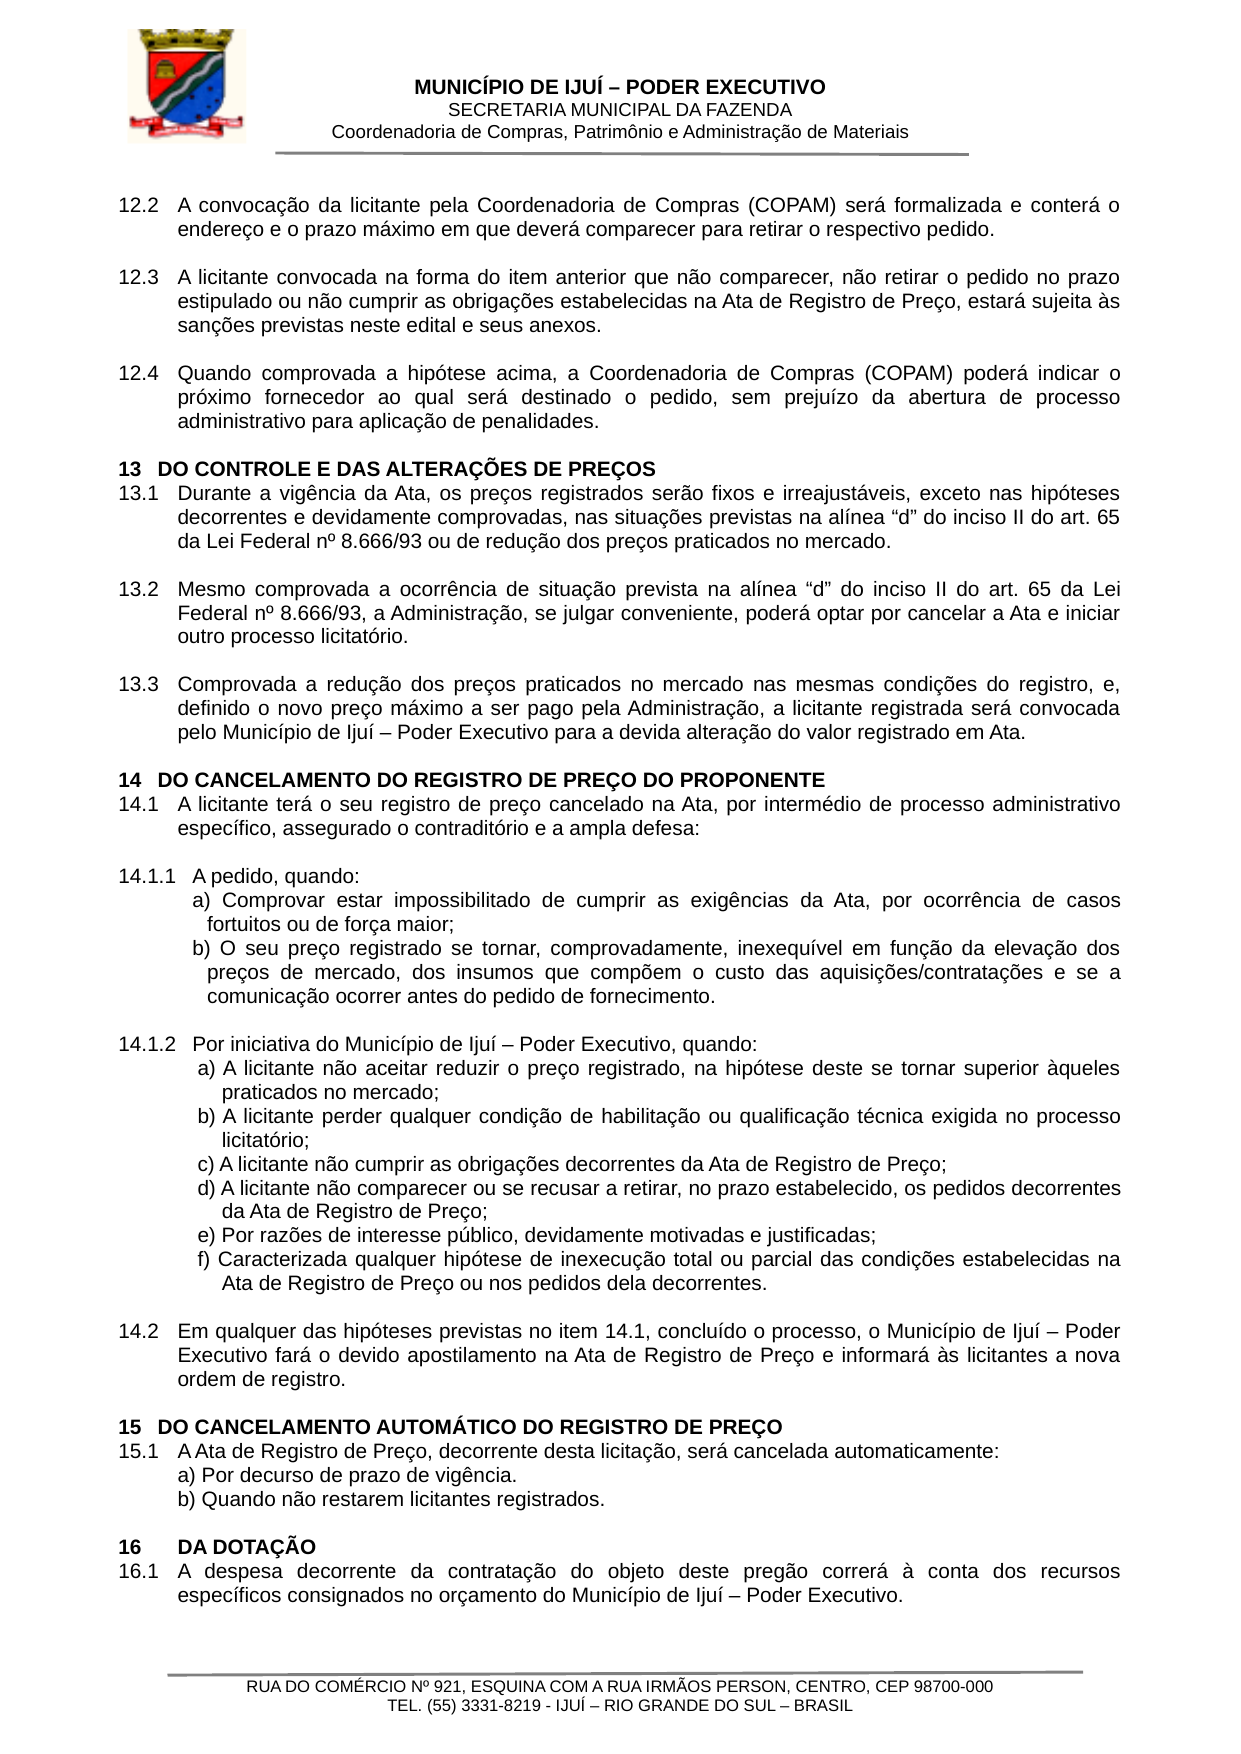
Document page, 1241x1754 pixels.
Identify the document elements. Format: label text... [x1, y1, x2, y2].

text b) A licitante perder qualquer condição de habilitação ou qualificação técnica exigida no processo licitatório; [197, 1103, 1122, 1151]
text 14.2 Em qualquer das hipóteses previstas no item 14.1, concluído o processo, o Município de Ijuí – Poder Executivo fará o devido apostilamento na Ata de Registro de Preço e informará às licitantes a nova ordem de registro. [118, 1319, 1122, 1391]
text d) A licitante não comparecer ou se recusar a retirar, no prazo estabelecido, os pedidos decorrentes da Ata de Registro de Preço; [197, 1175, 1122, 1223]
list A convocação da licitante pela Coordenadoria de Compras (COPAM) será formalizada e conterá o endereço e o prazo máximo em que deverá comparecer para retirar o respectivo pedido. [118, 193, 1122, 241]
list DO CONTROLE E DAS ALTERAÇÕES DE PREÇOS [118, 457, 1122, 481]
text a) A licitante não aceitar reduzir o preço registrado, na hipótese deste se tornar superior àqueles praticados no mercado; [197, 1056, 1122, 1103]
list A licitante convocada na forma do item anterior que não comparecer, não retirar o pedido no prazo estipulado ou não cumprir as obrigações estabelecidas na Ata de Registro de Preço, estará sujeita às sanções previstas neste edital e seus anexos. [118, 265, 1122, 337]
list A Ata de Registro de Preço, decorrente desta licitação, será cancelada automaticamente: [118, 1439, 1122, 1463]
list A pedido, quando: [118, 864, 1122, 888]
list Durante a vigência da Ata, os preços registrados serão fixos e irreajustáveis, exceto nas hipóteses decorrentes e devidamente comprovadas, nas situações previstas na alínea “d” do inciso II do art. 65 da Lei Federal nº 8.666/93 ou de redução dos preços praticados no mercado. [118, 481, 1122, 552]
text e) Por razões de interesse público, devidamente motivadas e justificadas; [197, 1223, 1122, 1247]
list A licitante terá o seu registro de preço cancelado na Ata, por intermédio de processo administrativo específico, assegurado o contraditório e a ampla defesa: [118, 792, 1122, 840]
text f) Caracterizada qualquer hipótese de inexecução total ou parcial das condições estabelecidas na Ata de Registro de Preço ou nos pedidos dela decorrentes. [197, 1247, 1122, 1295]
picture [126, 29, 247, 146]
text b) Quando não restarem licitantes registrados. [177, 1487, 1122, 1511]
list Quando comprovada a hipótese acima, a Coordenadoria de Compras (COPAM) poderá indicar o próximo fornecedor ao qual será destinado o pedido, sem prejuízo da abertura de processo administrativo para aplicação de penalidades. [118, 361, 1122, 433]
text c) A licitante não cumprir as obrigações decorrentes da Ata de Registro de Preço; [197, 1151, 1122, 1175]
list A despesa decorrente da contratação do objeto deste pregão correrá à conta dos recursos específicos consignados no orçamento do Município de Ijuí – Poder Executivo. [118, 1559, 1122, 1607]
list DA DOTAÇÃO [118, 1535, 1122, 1559]
text a) Comprovar estar impossibilitado de cumprir as exigências da Ata, por ocorrência de casos fortuitos ou de força maior; [192, 888, 1122, 936]
list DO CANCELAMENTO AUTOMÁTICO DO REGISTRO DE PREÇO [118, 1415, 1122, 1439]
text b) O seu preço registrado se tornar, comprovadamente, inexequível em função da elevação dos preços de mercado, dos insumos que compõem o custo das aquisições/contratações e se a comunicação ocorrer antes do pedido de fornecimento. [192, 936, 1122, 1008]
list Por iniciativa do Município de Ijuí – Poder Executivo, quando: [118, 1032, 1122, 1056]
list Mesmo comprovada a ocorrência de situação prevista na alínea “d” do inciso II do art. 65 da Lei Federal nº 8.666/93, a Administração, se julgar conveniente, poderá optar por cancelar a Ata e iniciar outro processo licitatório. [118, 576, 1122, 648]
list Comprovada a redução dos preços praticados no mercado nas mesmas condições do registro, e, definido o novo preço máximo a ser pago pela Administração, a licitante registrada será convocada pelo Município de Ijuí – Poder Executivo para a devida alteração do valor registrado em Ata. [118, 672, 1122, 744]
text a) Por decurso de prazo de vigência. [177, 1463, 1122, 1487]
list DO CANCELAMENTO DO REGISTRO DE PREÇO DO PROPONENTE [118, 768, 1122, 792]
